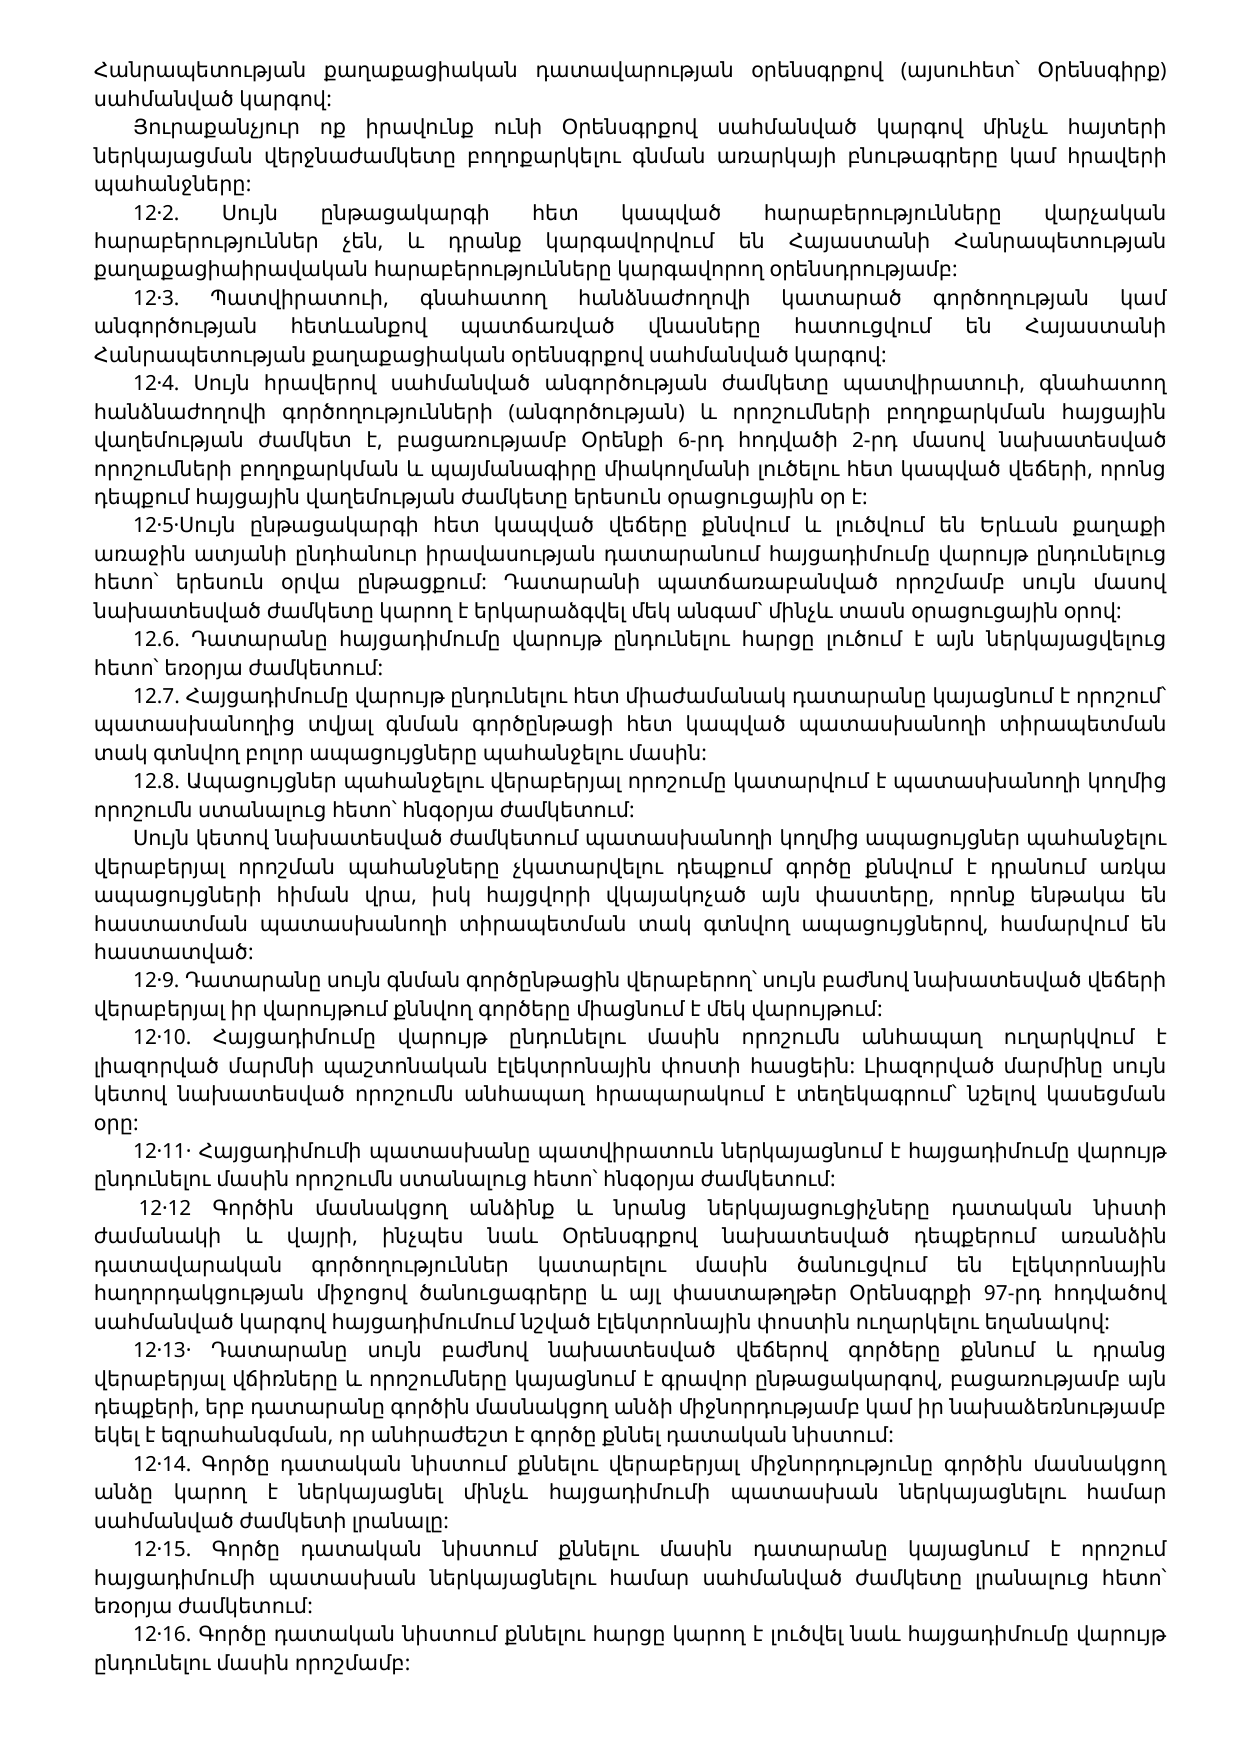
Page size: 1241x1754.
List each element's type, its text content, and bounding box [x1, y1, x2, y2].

text 12․10. Հայցադիմումը վարույթ ընդունելու մասին որոշումն անհապաղ ուղարկվում է լիազորված մարմնի պաշտոնական էլեկտրոնային փոստի հասցեին: Լիազորված մարմինը սույն կետով նախատեսված որոշումն անհապաղ հրապարակում է տեղեկագրում՝ նշելով կասեցման օրը: [94, 1022, 1167, 1136]
text Սույն կետով նախատեսված ժամկետում պատասխանողի կողմից ապացույցներ պահանջելու վերաբերյալ որոշման պահանջները չկատարվելու դեպքում գործը քննվում է դրանում առկա ապացույցների հիման վրա, իսկ հայցվորի վկայակոչած այն փաստերը, որոնք ենթակա են հաստատման պատասխանողի տիրապետման տակ գտնվող ապացույցներով, համարվում են հաստատված: [94, 823, 1167, 966]
text 12․2. Սույն ընթացակարգի հետ կապված հարաբերությունները վարչական հարաբերություններ չեն, և դրանք կարգավորվում են Հայաստանի Հանրապետության քաղաքացիաիրավական հարաբերությունները կարգավորող օրենսդրությամբ: [94, 198, 1167, 283]
text Յուրաքանչյուր ոք իրավունք ունի Օրենսգրքով սահմանված կարգով մինչև հայտերի ներկայացման վերջնաժամկետը բողոքարկելու գնման առարկայի բնութագրերը կամ հրավերի պահանջները: [94, 112, 1167, 198]
text 12.8. Ապացույցներ պահանջելու վերաբերյալ որոշումը կատարվում է պատասխանողի կողմից որոշումն ստանալուց հետո՝ հնգօրյա ժամկետում: [94, 766, 1167, 823]
text 12․15. Գործը դատական նիստում քննելու մասին դատարանը կայացնում է որոշում հայցադիմումի պատասխան ներկայացնելու համար սահմանված ժամկետը լրանալուց հետո՝ եռօրյա ժամկետում: [94, 1534, 1167, 1619]
text 12.7. Հայցադիմումը վարույթ ընդունելու հետ միաժամանակ դատարանը կայացնում է որոշում՝ պատասխանողից տվյալ գնման գործընթացի հետ կապված պատասխանողի տիրապետման տակ գտնվող բոլոր ապացույցները պահանջելու մասին: [94, 681, 1167, 766]
text 12․9. Դատարանը սույն գնման գործընթացին վերաբերող՝ սույն բաժնով նախատեսված վեճերի վերաբերյալ իր վարույթում քննվող գործերը միացնում է մեկ վարույթում: [94, 966, 1167, 1022]
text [94, 56, 1167, 112]
text 12․5․Սույն ընթացակարգի հետ կապված վեճերը քննվում և լուծվում են Երևան քաղաքի առաջին ատյանի ընդհանուր իրավասության դատարանում հայցադիմումը վարույթ ընդունելուց հետո՝ երեսուն օրվա ընթացքում: Դատարանի պատճառաբանված որոշմամբ սույն մասով նախատեսված ժամկետը կարող է երկարաձգվել մեկ անգամ` մինչև տասն օրացուցային օրով: [94, 511, 1167, 624]
text 12․13․ Դատարանը սույն բաժնով նախատեսված վեճերով գործերը քննում և դրանց վերաբերյալ վճիռները և որոշումները կայացնում է գրավոր ընթացակարգով, բացառությամբ այն դեպքերի, երբ դատարանը գործին մասնակցող անձի միջնորդությամբ կամ իր նախաձեռնությամբ եկել է եզրահանգման, որ անհրաժեշտ է գործը քննել դատական նիստում: [94, 1335, 1167, 1449]
text 12․12 Գործին մասնակցող անձինք և նրանց ներկայացուցիչները դատական նիստի ժամանակի և վայրի, ինչպես նաև Օրենսգրքով նախատեսված դեպքերում առանձին դատավարական գործողություններ կատարելու մասին ծանուցվում են էլեկտրոնային հաղորդակցության միջոցով ծանուցագրերը և այլ փաստաթղթեր Օրենսգրքի 97-րդ հոդվածով սահմանված կարգով հայցադիմումում նշված էլեկտրոնային փոստին ուղարկելու եղանակով: [94, 1193, 1167, 1335]
text 12․16. Գործը դատական նիստում քննելու հարցը կարող է լուծվել նաև հայցադիմումը վարույթ ընդունելու մասին որոշմամբ: [94, 1619, 1167, 1676]
text 12․14. Գործը դատական նիստում քննելու վերաբերյալ միջնորդությունը գործին մասնակցող անձը կարող է ներկայացնել մինչև հայցադիմումի պատասխան ներկայացնելու համար սահմանված ժամկետի լրանալը: [94, 1449, 1167, 1534]
text 12․11․ Հայցադիմումի պատասխանը պատվիրատուն ներկայացնում է հայցադիմումը վարույթ ընդունելու մասին որոշումն ստանալուց հետո՝ հնգօրյա ժամկետում: [94, 1136, 1167, 1193]
text 12․4. Սույն հրավերով սահմանված անգործության ժամկետը պատվիրատուի, գնահատող հանձնաժողովի գործողությունների (անգործության) և որոշումների բողոքարկման հայցային վաղեմության ժամկետ է, բացառությամբ Օրենքի 6-րդ հոդվածի 2-րդ մասով նախատեսված որոշումների բողոքարկման և պայմանագիրը միակողմանի լուծելու հետ կապված վեճերի, որոնց դեպքում հայցային վաղեմության ժամկետը երեսուն օրացուցային օր է: [94, 368, 1167, 511]
text 12.6. Դատարանը հայցադիմումը վարույթ ընդունելու հարցը լուծում է այն ներկայացվելուց հետո՝ եռօրյա ժամկետում: [94, 624, 1167, 681]
text 12․3. Պատվիրատուի, գնահատող հանձնաժողովի կատարած գործողության կամ անգործության հետևանքով պատճառված վնասները հատուցվում են Հայաստանի Հանրապետության քաղաքացիական օրենսգրքով սահմանված կարգով: [94, 283, 1167, 368]
